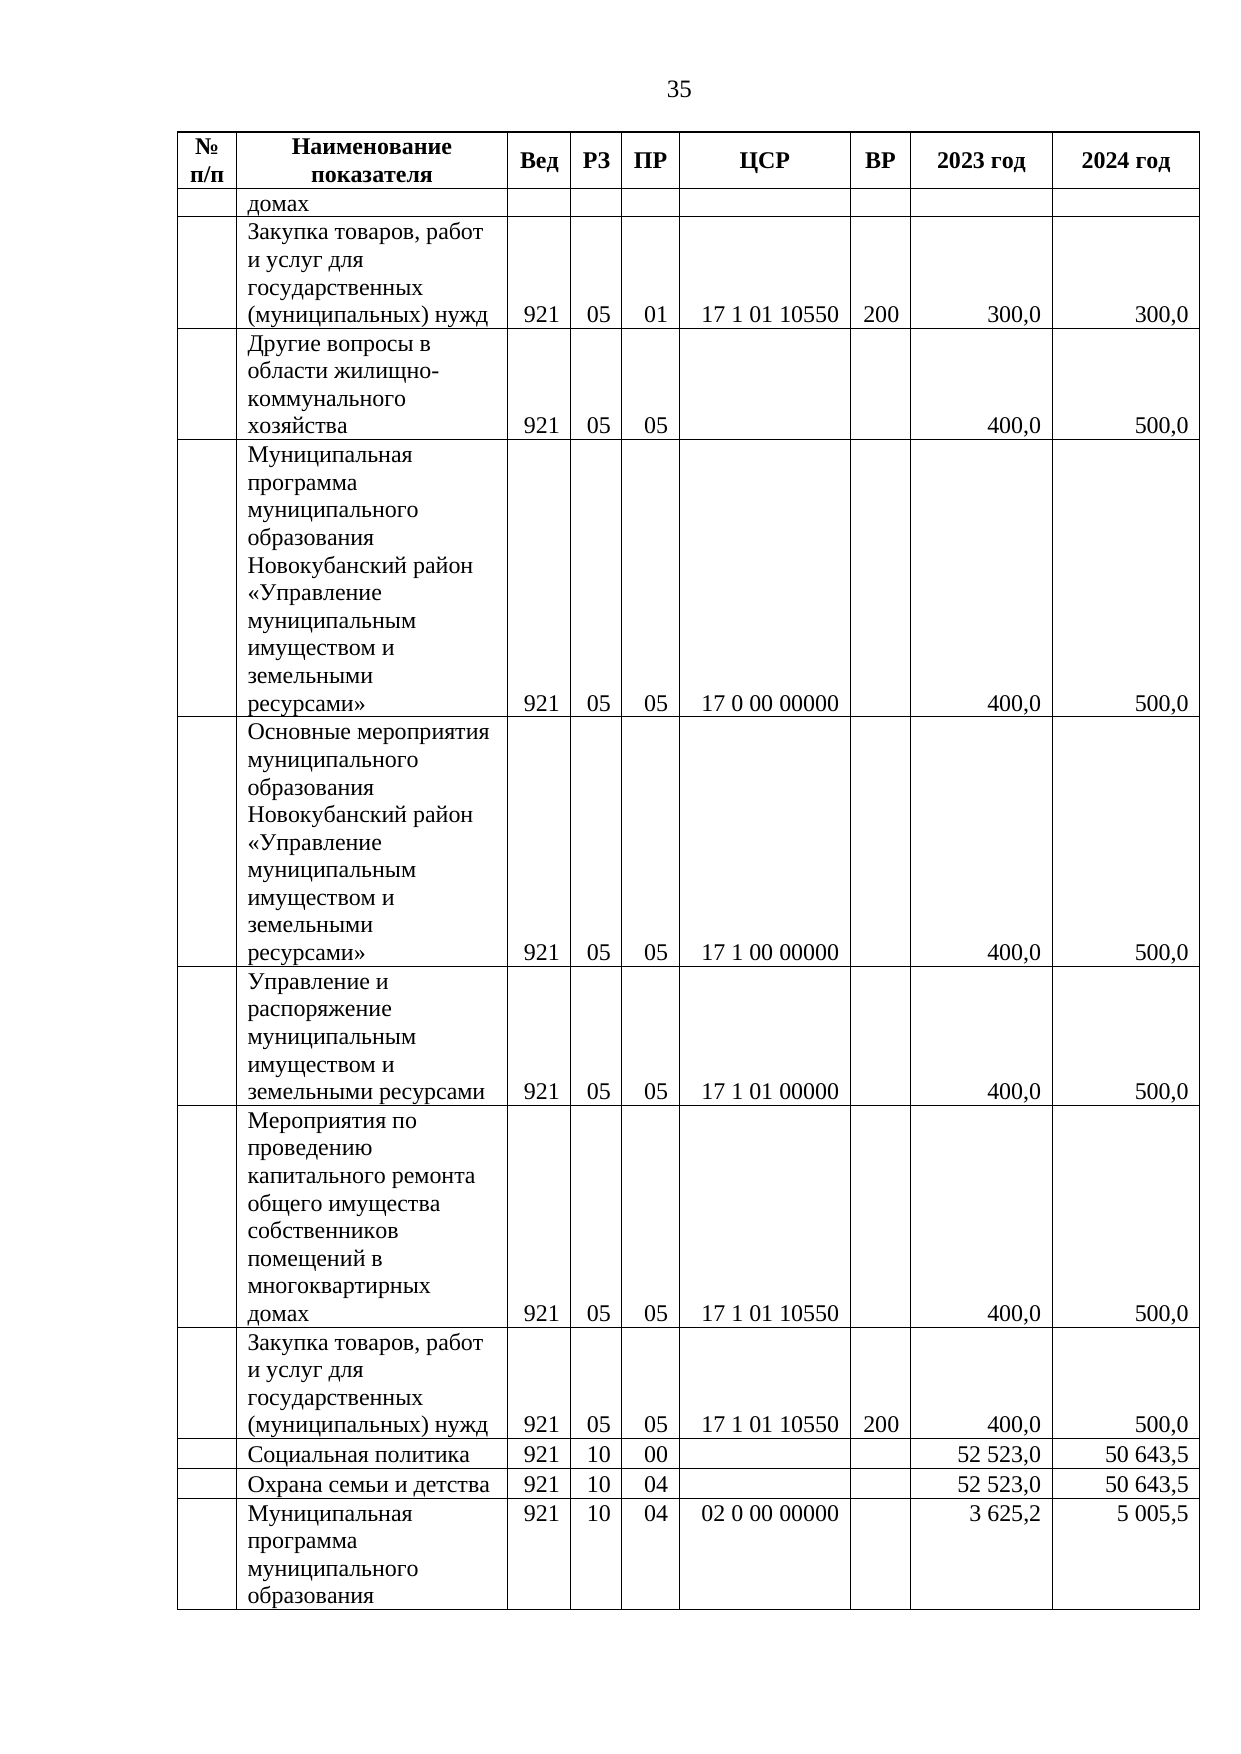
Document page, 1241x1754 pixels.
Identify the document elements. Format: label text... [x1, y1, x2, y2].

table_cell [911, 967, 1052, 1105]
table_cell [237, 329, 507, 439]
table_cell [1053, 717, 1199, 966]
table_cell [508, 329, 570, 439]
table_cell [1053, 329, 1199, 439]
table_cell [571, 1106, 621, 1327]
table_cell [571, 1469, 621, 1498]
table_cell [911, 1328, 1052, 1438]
table_header ВР [851, 133, 910, 188]
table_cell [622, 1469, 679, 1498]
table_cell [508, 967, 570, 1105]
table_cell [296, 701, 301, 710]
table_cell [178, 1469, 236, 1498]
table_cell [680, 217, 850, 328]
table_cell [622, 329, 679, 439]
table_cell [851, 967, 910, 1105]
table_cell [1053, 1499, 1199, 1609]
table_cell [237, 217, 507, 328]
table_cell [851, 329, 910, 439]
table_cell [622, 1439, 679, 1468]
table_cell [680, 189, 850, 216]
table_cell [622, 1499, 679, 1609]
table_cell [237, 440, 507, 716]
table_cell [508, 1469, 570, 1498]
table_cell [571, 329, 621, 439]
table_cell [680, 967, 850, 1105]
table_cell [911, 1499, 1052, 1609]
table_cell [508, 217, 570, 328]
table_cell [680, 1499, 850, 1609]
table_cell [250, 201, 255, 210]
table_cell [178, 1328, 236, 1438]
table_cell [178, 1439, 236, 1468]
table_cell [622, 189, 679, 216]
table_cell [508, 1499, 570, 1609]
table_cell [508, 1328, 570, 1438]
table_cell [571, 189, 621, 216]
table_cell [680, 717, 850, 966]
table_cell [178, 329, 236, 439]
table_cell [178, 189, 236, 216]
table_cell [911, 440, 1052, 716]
table_header Вед [508, 133, 570, 188]
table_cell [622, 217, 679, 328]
table_header РЗ [571, 133, 621, 188]
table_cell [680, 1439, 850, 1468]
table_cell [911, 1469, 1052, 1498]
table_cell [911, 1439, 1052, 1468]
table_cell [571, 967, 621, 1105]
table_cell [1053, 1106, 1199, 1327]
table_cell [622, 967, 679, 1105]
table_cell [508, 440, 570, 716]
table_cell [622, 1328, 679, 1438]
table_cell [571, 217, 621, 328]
table_header 2024 год [1053, 133, 1199, 188]
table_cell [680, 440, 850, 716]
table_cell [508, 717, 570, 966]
table_header 2023 год [911, 133, 1052, 188]
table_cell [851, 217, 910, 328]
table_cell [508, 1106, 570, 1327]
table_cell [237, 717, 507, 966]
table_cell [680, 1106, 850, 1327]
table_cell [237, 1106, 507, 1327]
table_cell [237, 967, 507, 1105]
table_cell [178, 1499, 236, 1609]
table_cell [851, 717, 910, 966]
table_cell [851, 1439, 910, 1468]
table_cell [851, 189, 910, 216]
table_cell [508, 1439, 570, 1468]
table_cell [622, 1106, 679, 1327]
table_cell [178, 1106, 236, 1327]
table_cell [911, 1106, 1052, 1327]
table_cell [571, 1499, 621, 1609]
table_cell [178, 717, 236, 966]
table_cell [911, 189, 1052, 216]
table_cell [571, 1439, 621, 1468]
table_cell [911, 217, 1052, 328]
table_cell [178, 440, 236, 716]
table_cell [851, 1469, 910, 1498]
table_header ПР [622, 133, 679, 188]
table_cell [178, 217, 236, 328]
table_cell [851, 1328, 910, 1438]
table_header Наименование показателя [237, 133, 507, 188]
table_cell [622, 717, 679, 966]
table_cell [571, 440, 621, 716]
table_header № п/п [178, 133, 236, 188]
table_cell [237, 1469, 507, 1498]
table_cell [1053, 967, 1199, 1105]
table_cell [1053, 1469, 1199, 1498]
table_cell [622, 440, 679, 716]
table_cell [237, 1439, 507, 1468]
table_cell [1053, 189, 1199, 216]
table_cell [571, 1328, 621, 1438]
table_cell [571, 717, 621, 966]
table_header ЦСР [680, 133, 850, 188]
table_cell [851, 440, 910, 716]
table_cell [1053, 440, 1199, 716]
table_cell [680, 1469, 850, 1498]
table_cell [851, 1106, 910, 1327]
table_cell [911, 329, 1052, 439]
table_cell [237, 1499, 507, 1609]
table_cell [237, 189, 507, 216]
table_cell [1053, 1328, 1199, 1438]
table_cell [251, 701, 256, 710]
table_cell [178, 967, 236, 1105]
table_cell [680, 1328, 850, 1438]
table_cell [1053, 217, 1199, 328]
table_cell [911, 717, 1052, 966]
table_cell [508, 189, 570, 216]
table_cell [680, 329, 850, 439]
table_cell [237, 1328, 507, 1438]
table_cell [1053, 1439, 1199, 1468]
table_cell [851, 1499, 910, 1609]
